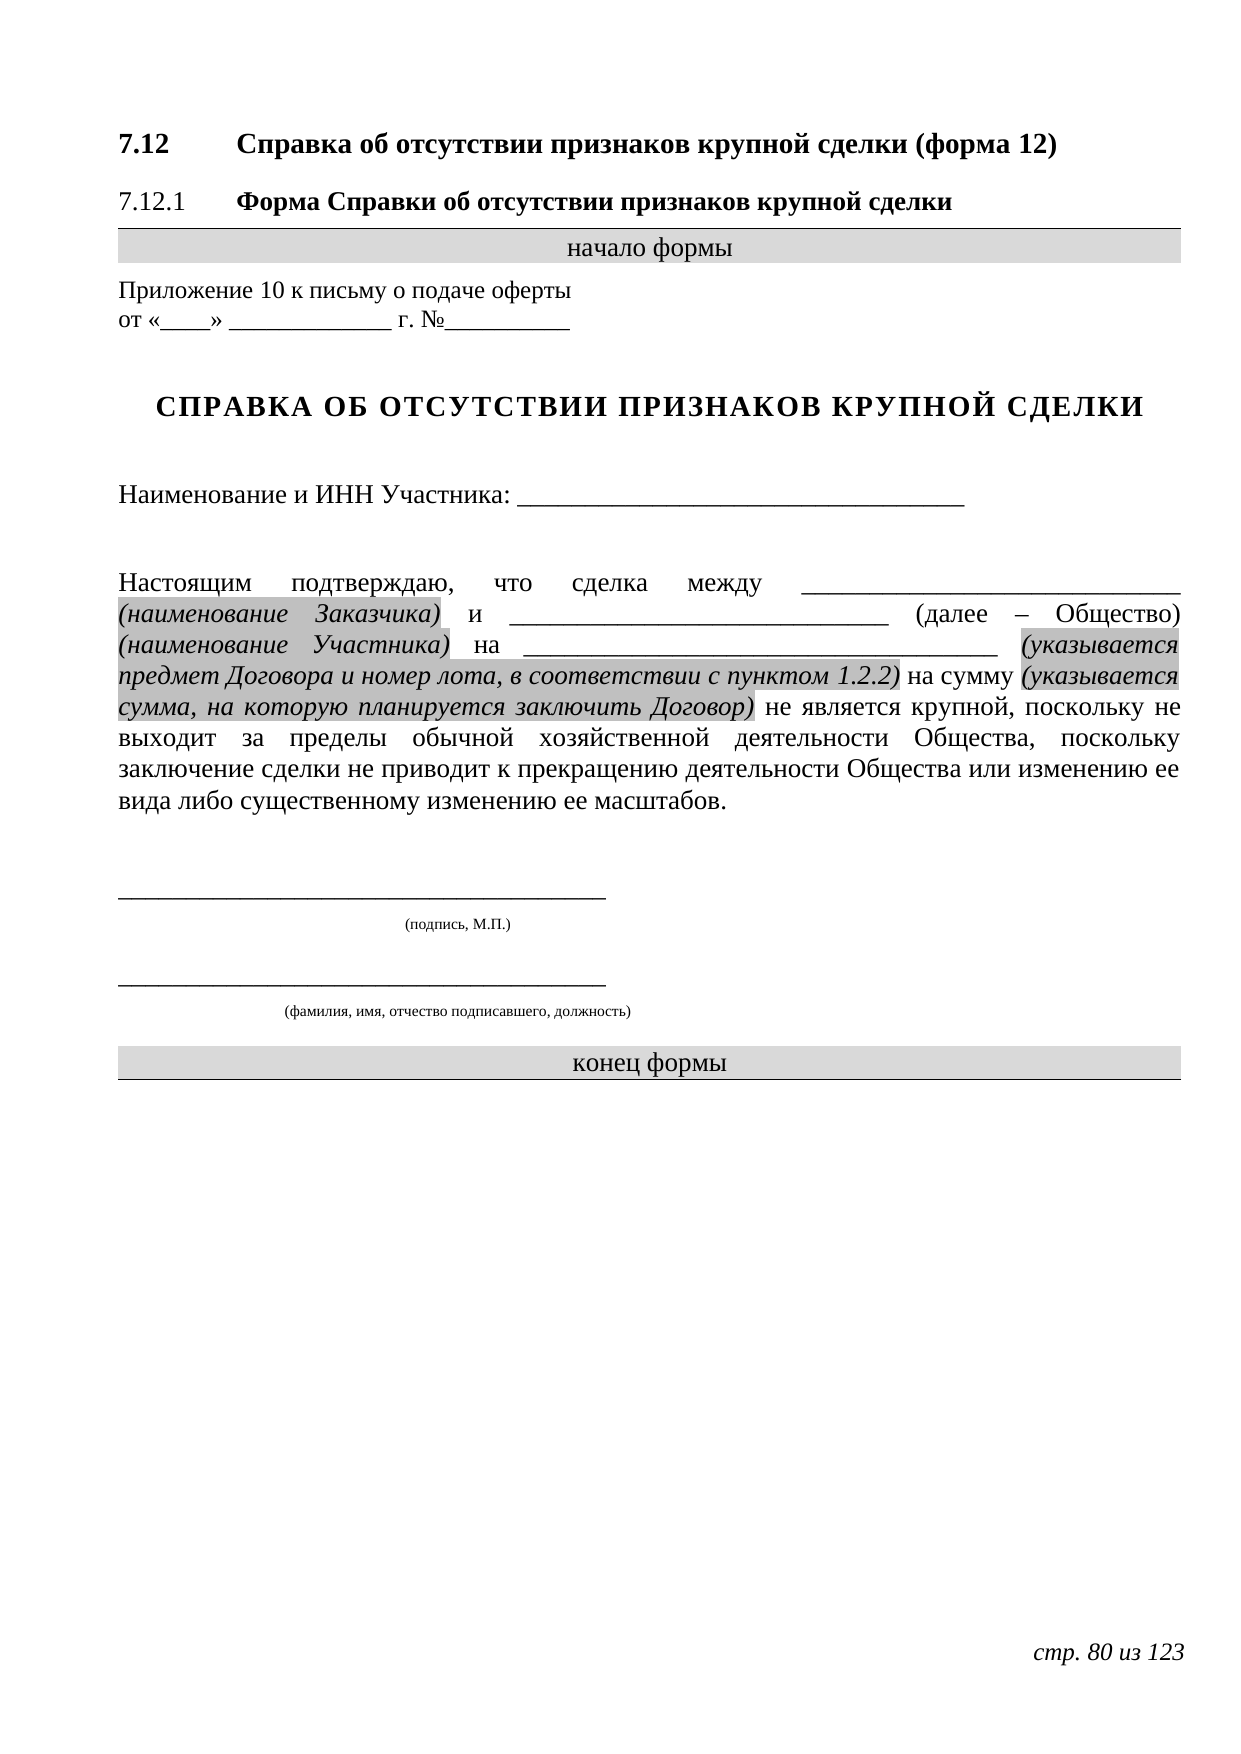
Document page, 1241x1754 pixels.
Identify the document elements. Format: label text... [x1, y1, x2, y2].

text Приложение 10 к письму о подаче оферты от «____» _____________ г. №__________ [118, 275, 1181, 333]
list Форма Справки об отсутствии признаков крупной сделки [118, 185, 1181, 216]
text (подпись, М.П.) [118, 915, 797, 946]
text ____________________________________ [118, 871, 1181, 902]
text конец формы [118, 1046, 1181, 1079]
text (фамилия, имя, отчество подписавшего, должность) [118, 1002, 797, 1033]
text Настоящим подтверждаю, что сделка между ____________________________ (наименование Заказчика) и ____________________________ (далее – Общество) (наименование Участника) на ___________________________________ (указывается предмет Договора и номер лота, в соответствии с пунктом 1.2.2) на сумму (указывается сумма, на которую планируется заключить Договор) не является крупной, поскольку не выходит за пределы обычной хозяйственной деятельности Общества, поскольку заключение сделки не приводит к прекращению деятельности Общества или изменению ее вида либо существенному изменению ее масштабов. [118, 566, 1181, 815]
text ____________________________________ [118, 958, 1181, 989]
text Наименование и ИНН Участника: _________________________________ [118, 478, 1181, 509]
subtitle Справка об отсутствии признаков крупной сделки (форма 12) [118, 126, 1181, 160]
text начало формы [118, 229, 1181, 263]
text Справка об отсутствии признаков крупной сделки [118, 389, 1181, 422]
